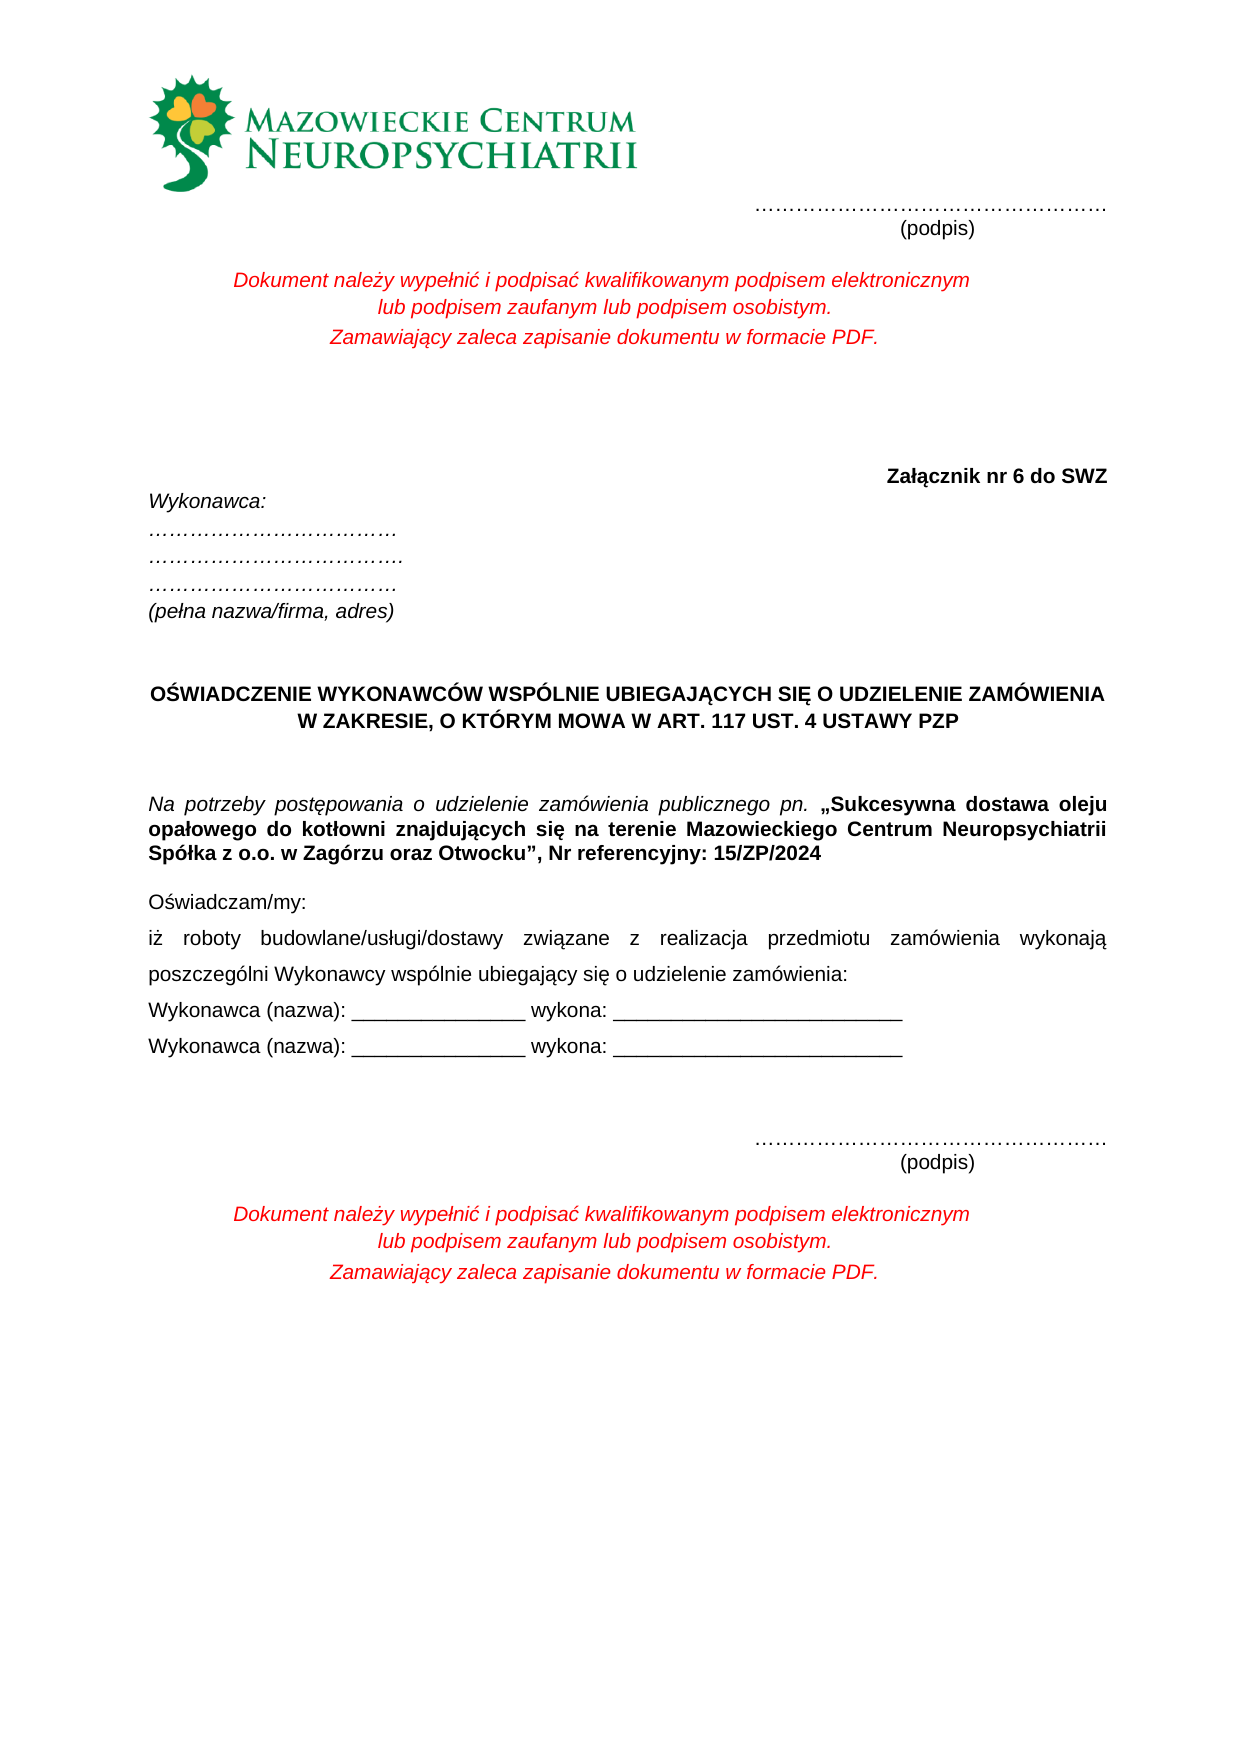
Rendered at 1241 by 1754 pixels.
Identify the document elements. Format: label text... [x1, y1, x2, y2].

text Załącznik nr 6 do SWZ [104, 463, 1107, 487]
picture [148, 73, 638, 192]
text Wykonawca (nazwa): _______________ wykona: _________________________ [148, 998, 1107, 1022]
text Zamawiający zaleca zapisanie dokumentu w formacie PDF. [102, 1260, 1107, 1284]
text iż roboty budowlane/usługi/dostawy związane z realizacja przedmiotu zamówienia wykonają poszczególni Wykonawcy wspólnie ubiegający się o udzielenie zamówienia: [148, 926, 1107, 986]
text …………………………………………… [151, 1126, 1107, 1150]
text (podpis) [742, 1150, 1107, 1174]
text Oświadczam/my: [148, 890, 1107, 914]
text Zamawiający zaleca zapisanie dokumentu w formacie PDF. [102, 325, 1107, 349]
text Wykonawca: [148, 489, 1107, 513]
text OŚWIADCZENIE WYKONAWCÓW WSPÓLNIE UBIEGAJĄCYCH SIĘ O UDZIELENIE ZAMÓWIENIA W ZAKRESIE, O KTÓRYM MOWA W ART. 117 UST. 4 USTAWY PZP [148, 682, 1107, 733]
text Dokument należy wypełnić i podpisać kwalifikowanym podpisem elektronicznym lub podpisem zaufanym lub podpisem osobistym. [102, 1202, 1107, 1253]
text ……………………………… [148, 517, 1107, 541]
text Dokument należy wypełnić i podpisać kwalifikowanym podpisem elektronicznym lub podpisem zaufanym lub podpisem osobistym. [102, 267, 1107, 319]
text ……………………………… [148, 572, 1107, 596]
text (pełna nazwa/firma, adres) [148, 599, 1107, 623]
text Wykonawca (nazwa): _______________ wykona: _________________________ [148, 1034, 1107, 1058]
text …………………………………………… [151, 191, 1107, 215]
text ………………………………. [148, 544, 1107, 568]
text Na potrzeby postępowania o udzielenie zamówienia publicznego pn. „Sukcesywna dostawa oleju opałowego do kotłowni znajdujących się na terenie Mazowieckiego Centrum Neuropsychiatrii Spółka z o.o. w Zagórzu oraz Otwocku”, Nr referencyjny: 15/ZP/2024 [148, 792, 1107, 865]
text (podpis) [742, 215, 1107, 239]
